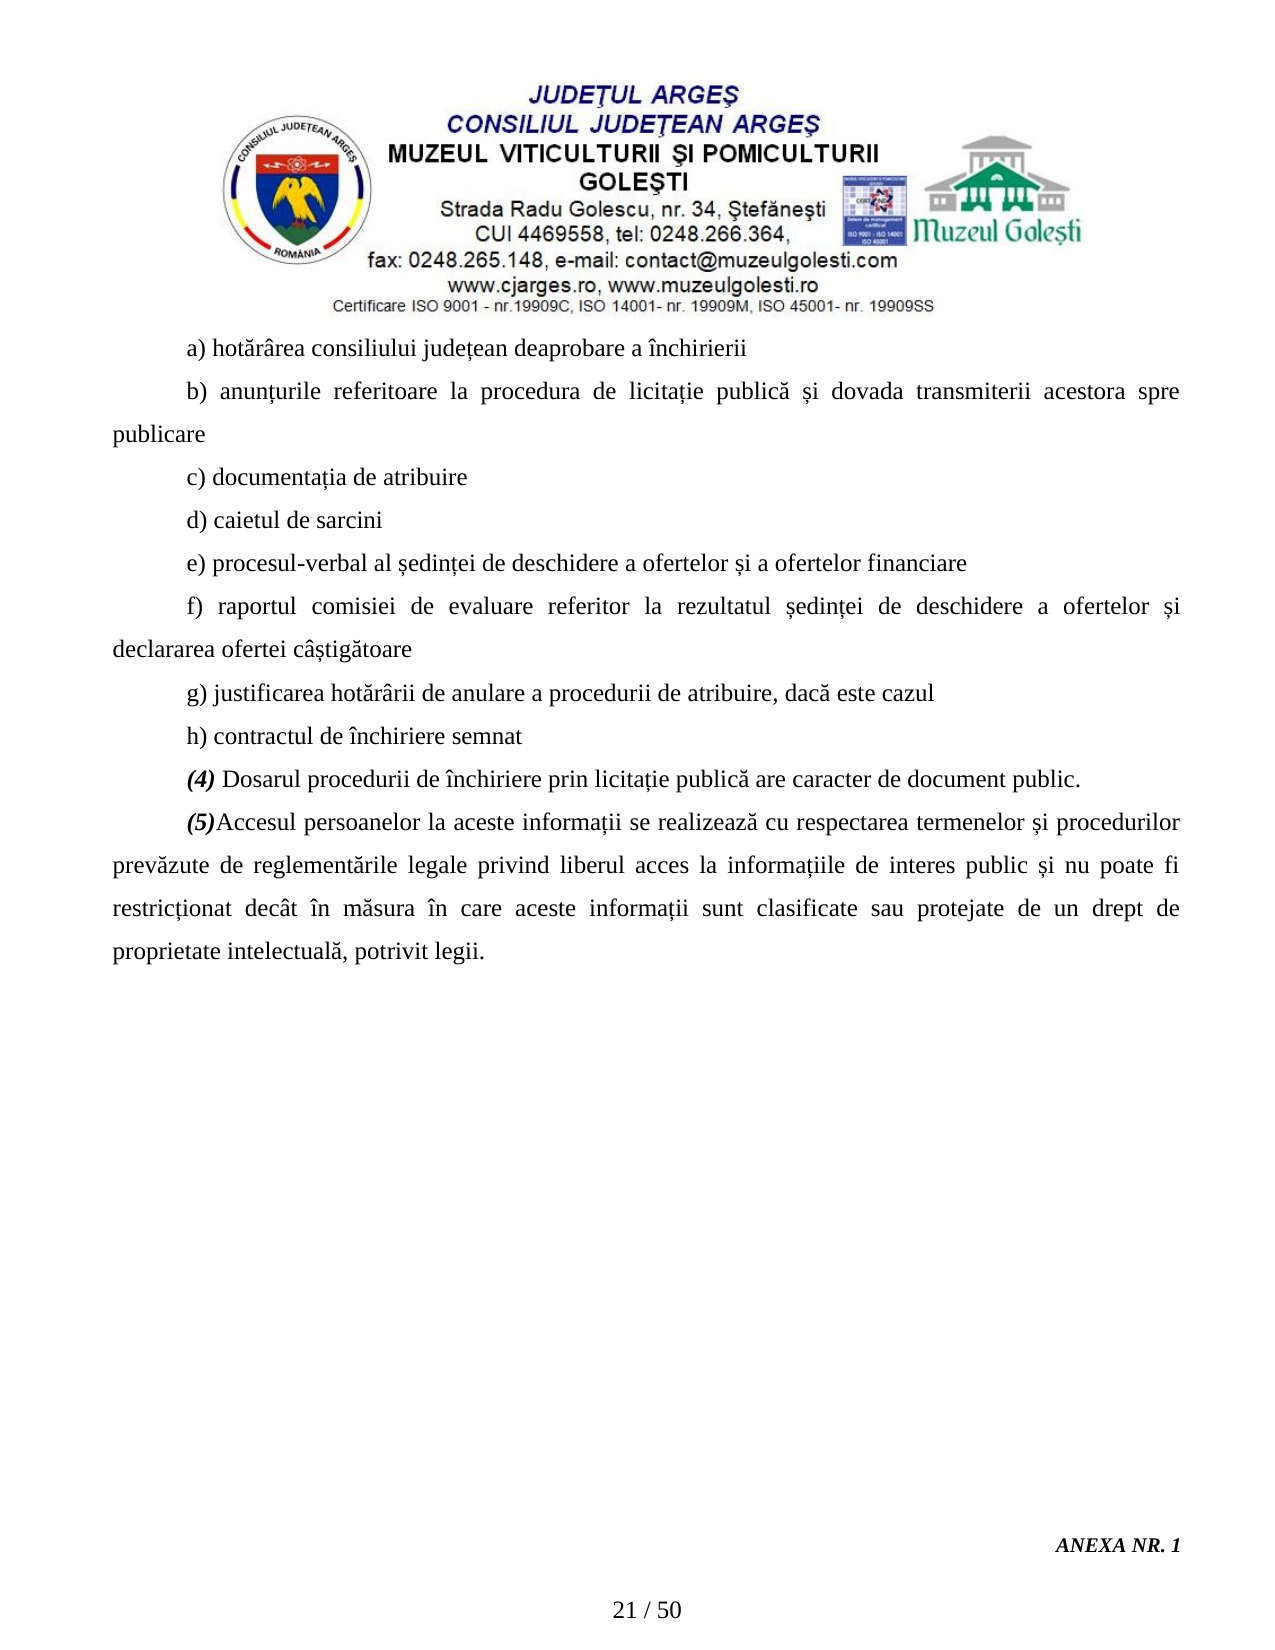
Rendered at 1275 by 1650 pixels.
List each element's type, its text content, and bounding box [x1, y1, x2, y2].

text c) documentația de atribuire [112, 462, 1181, 491]
text e) procesul-verbal al ședinței de deschidere a ofertelor și a ofertelor financiare [112, 548, 1181, 577]
text h) contractul de închiriere semnat [112, 721, 1181, 749]
text d) caietul de sarcini [112, 505, 1181, 534]
text (5)Accesul persoanelor la aceste informații se realizează cu respectarea termenelor și procedurilor prevăzute de reglementările legale privind liberul acces la informațiile de interes public și nu poate fi restricționat decât în măsura în care aceste informații sunt clasificate sau protejate de un drept de proprietate intelectuală, potrivit legii. [112, 807, 1181, 965]
picture [176, 29, 1118, 333]
text (4) Dosarul procedurii de închiriere prin licitație publică are caracter de document public. [112, 764, 1181, 793]
text b) anunțurile referitoare la procedura de licitație publică și dovada transmiterii acestora spre publicare [112, 376, 1181, 448]
text g) justificarea hotărârii de anulare a procedurii de atribuire, dacă este cazul [112, 678, 1181, 706]
text a) hotărârea consiliului județean deaprobare a închirierii [112, 333, 1181, 361]
text f) raportul comisiei de evaluare referitor la rezultatul ședinței de deschidere a ofertelor și declararea ofertei câștigătoare [112, 591, 1181, 663]
text ANEXA NR. 1 [112, 1533, 1181, 1557]
